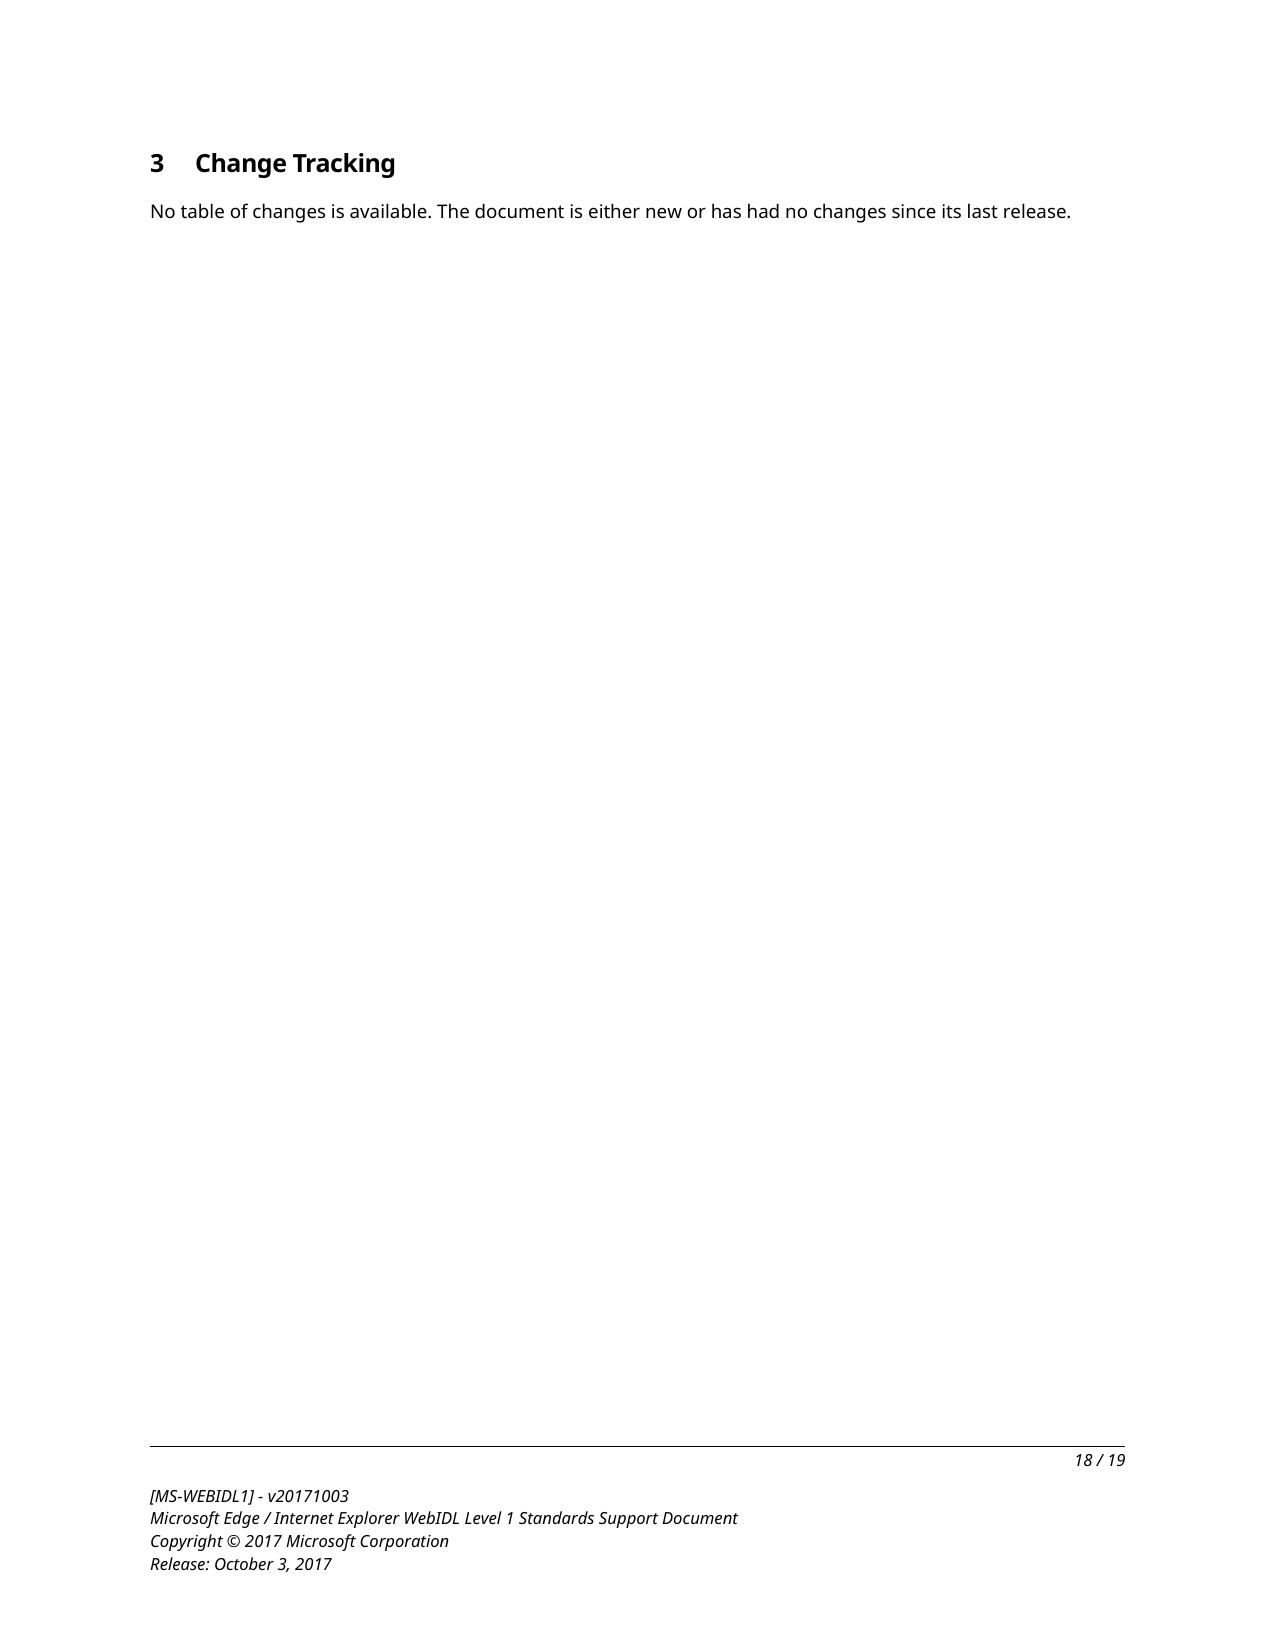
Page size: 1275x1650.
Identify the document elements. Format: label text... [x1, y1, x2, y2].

subtitle Change Tracking [150, 146, 1125, 180]
text No table of changes is available. The document is either new or has had no changes since its last release. [150, 199, 1125, 224]
